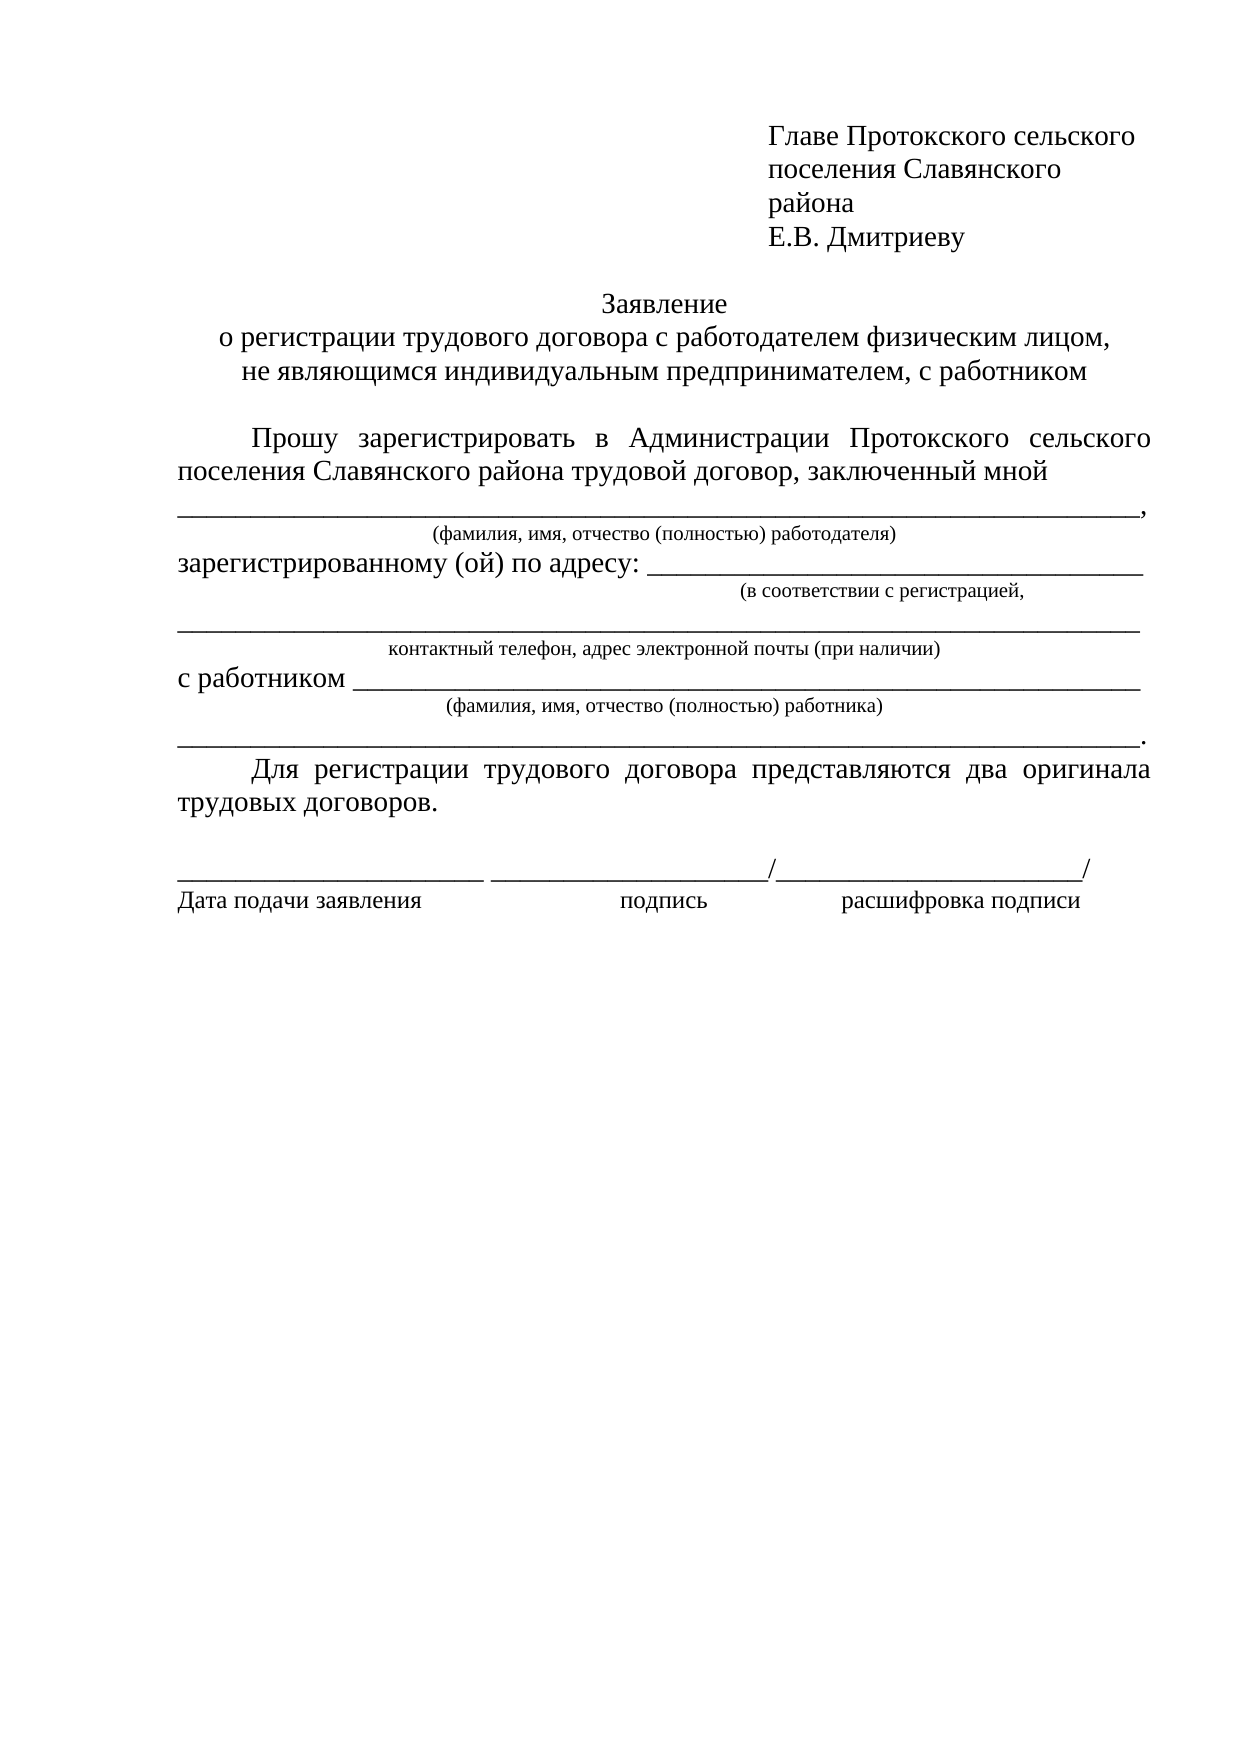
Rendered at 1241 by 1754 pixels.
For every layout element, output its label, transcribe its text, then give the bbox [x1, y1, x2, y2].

text Для регистрации трудового договора представляются два оригинала трудовых договоров. [177, 751, 1152, 818]
text о регистрации трудового договора с работодателем физическим лицом, [177, 319, 1152, 353]
text Е.В. Дмитриеву [768, 219, 1152, 252]
text Заявление [177, 286, 1152, 319]
text _____________________ ___________________/_____________________/ [177, 852, 1152, 885]
text __________________________________________________________________. [177, 717, 1152, 751]
text __________________________________________________________________ [177, 602, 1152, 636]
text (фамилия, имя, отчество (полностью) работника) [177, 693, 1152, 717]
text с работником ______________________________________________________ [177, 660, 1152, 693]
text (фамилия, имя, отчество (полностью) работодателя) [177, 521, 1152, 545]
text не являющимся индивидуальным предпринимателем, с работником [177, 353, 1152, 386]
text (в соответствии с регистрацией, [177, 578, 1152, 602]
text Дата подачи заявления подпись расшифровка подписи [177, 885, 1152, 914]
text Прошу зарегистрировать в Администрации Протокского сельского поселения Славянского района трудовой договор, заключенный мной [177, 420, 1152, 487]
text __________________________________________________________________, [177, 487, 1152, 521]
text Главе Протокского сельского поселения Славянского района [768, 118, 1152, 219]
text контактный телефон, адрес электронной почты (при наличии) [177, 636, 1152, 660]
text зарегистрированному (ой) по адресу: __________________________________ [177, 545, 1152, 578]
